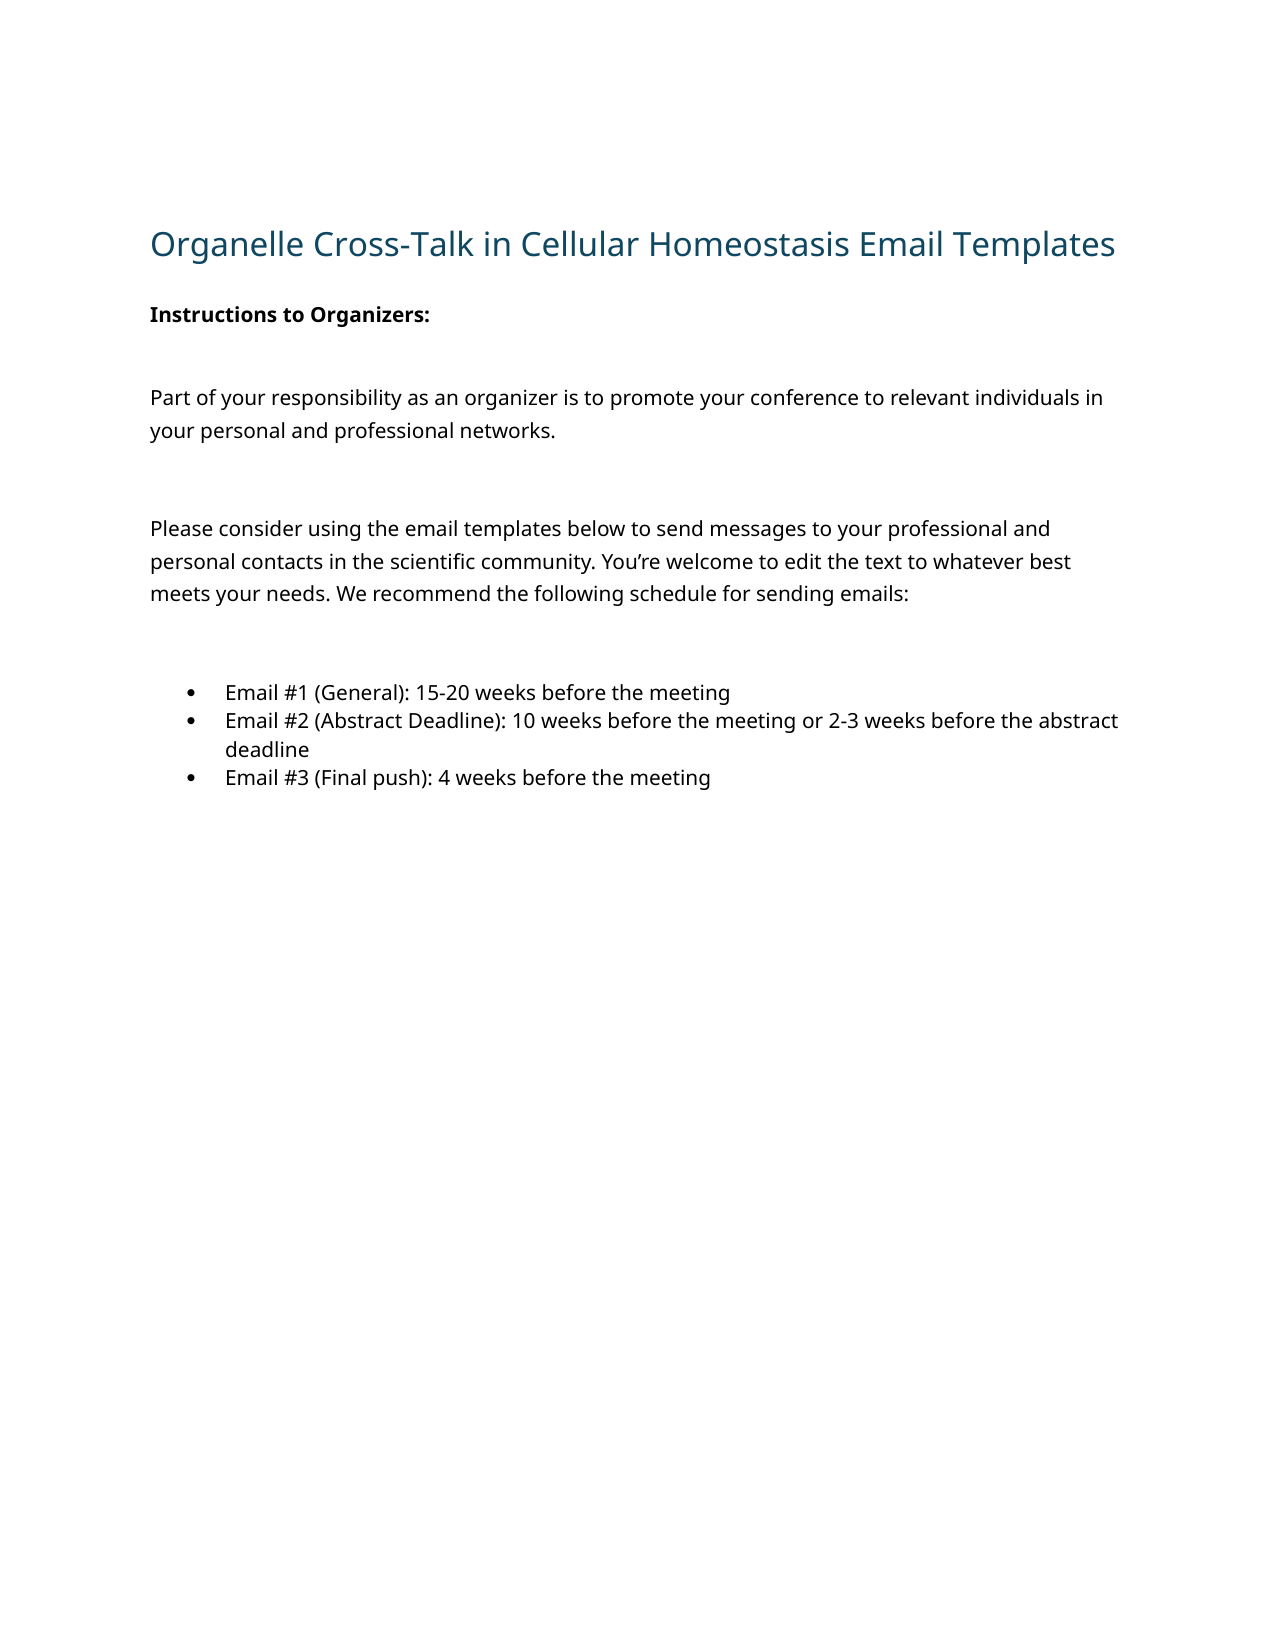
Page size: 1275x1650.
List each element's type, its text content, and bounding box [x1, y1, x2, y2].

subtitle Organelle Cross-Talk in Cellular Homeostasis Email Templates [150, 220, 1125, 266]
text Part of your responsibility as an organizer is to promote your conference to relevant individuals in your personal and professional networks. [150, 383, 1125, 444]
list Email #1 (General): 15-20 weeks before the meeting [187, 678, 1125, 706]
text Instructions to Organizers: [150, 300, 1125, 328]
text Please consider using the email templates below to send messages to your professional and personal contacts in the scientific community. You’re welcome to edit the text to whatever best meets your needs. We recommend the following schedule for sending emails: [150, 514, 1125, 608]
list Email #3 (Final push): 4 weeks before the meeting [187, 763, 1125, 792]
list Email #2 (Abstract Deadline): 10 weeks before the meeting or 2-3 weeks before the abstract deadline [187, 706, 1125, 763]
